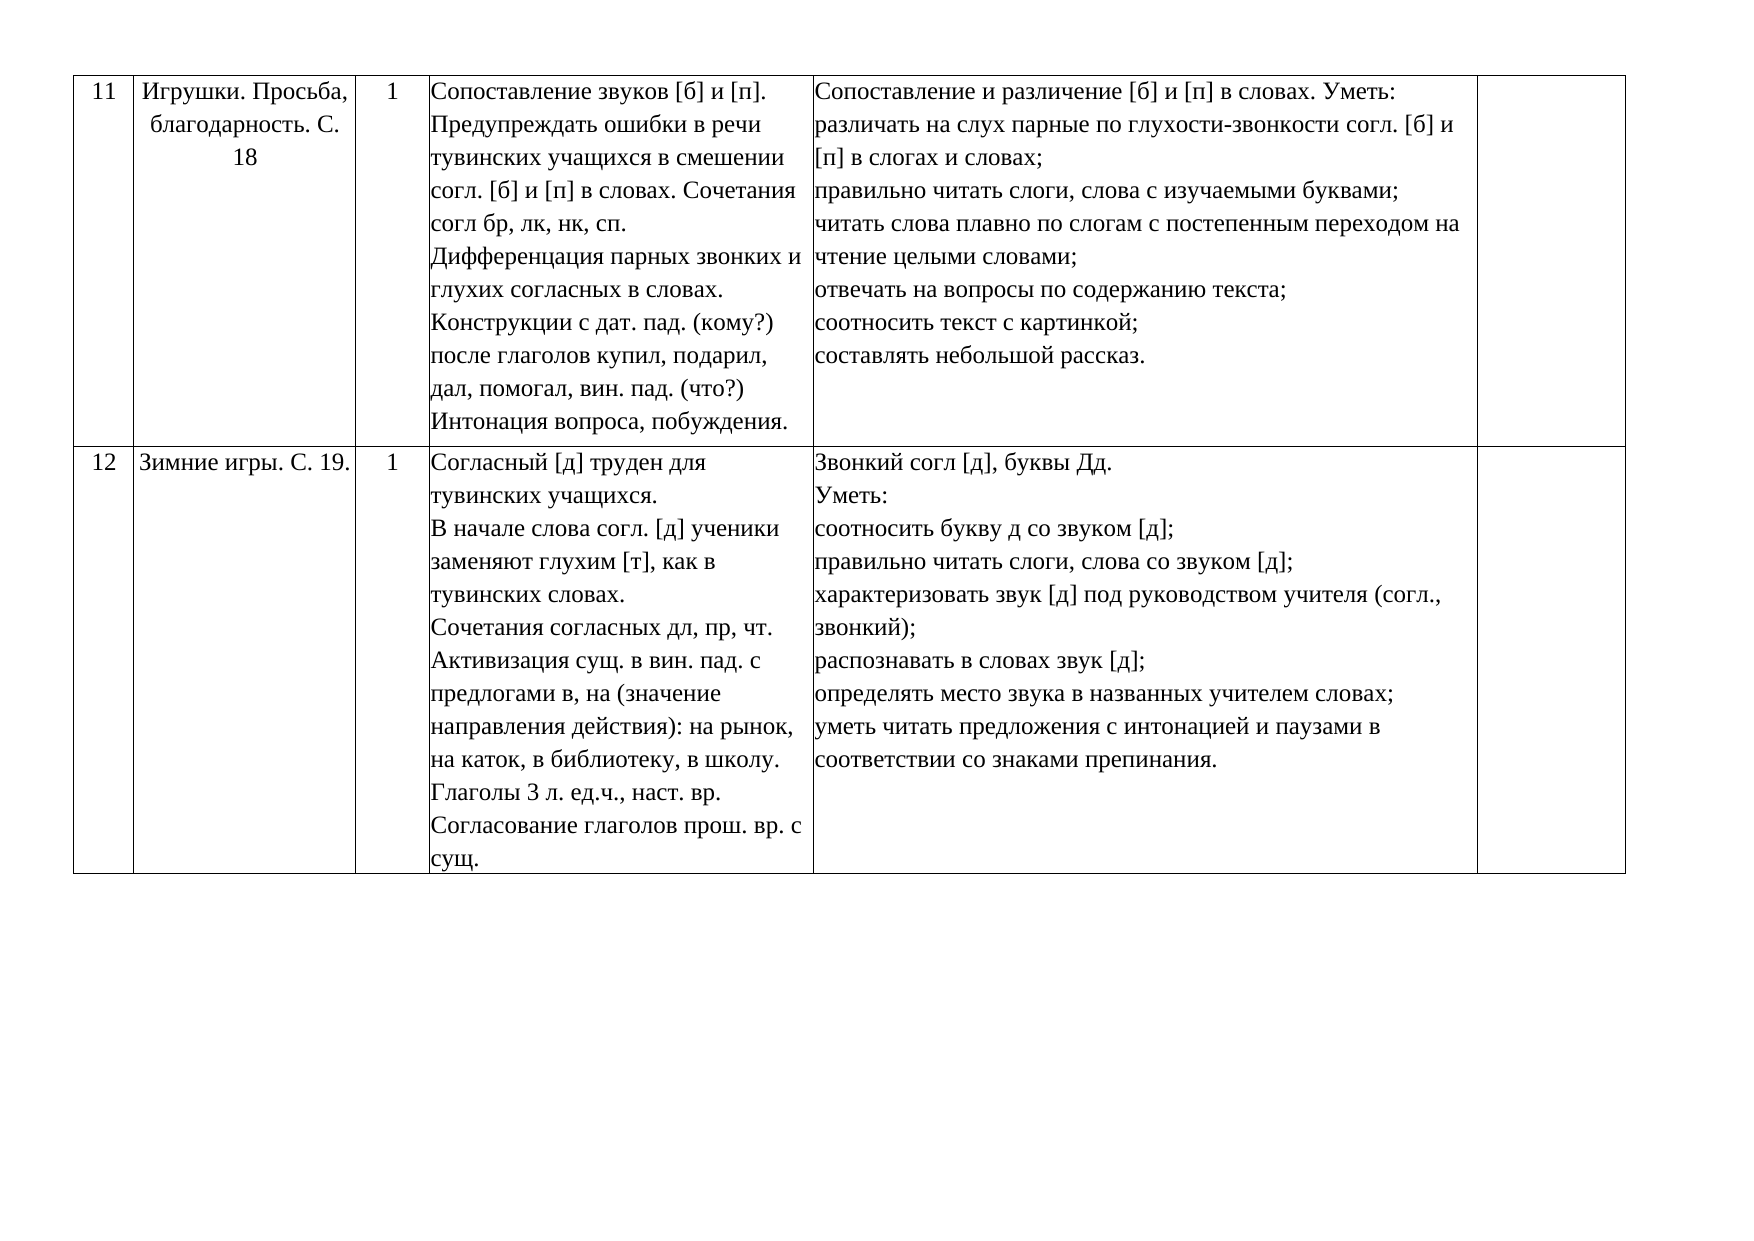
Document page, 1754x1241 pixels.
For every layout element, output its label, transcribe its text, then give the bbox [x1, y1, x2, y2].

table_cell 1 [356, 447, 429, 872]
table_cell Звонкий согл [д], буквы Дд. Уметь: соотносить букву д со звуком [д]; правильно читать слоги, слова со звуком [д]; характеризовать звук [д] под руководством учителя (согл., звонкий); распознавать в словах звук [д]; определять место звука в названных учителем словах; уметь читать предложения с интонацией и паузами в соответствии со знаками препинания. [814, 447, 1477, 872]
table_cell Согласный [д] труден для тувинских учащихся. В начале слова согл. [д] ученики заменяют глухим [т], как в тувинских словах. Сочетания согласных дл, пр, чт. Активизация сущ. в вин. пад. с предлогами в, на (значение направления действия): на рынок, на каток, в библиотеку, в школу. Глаголы 3 л. ед.ч., наст. вр. Согласование глаголов прош. вр. с сущ. [430, 447, 813, 872]
table_cell Зимние игры. С. 19. [134, 447, 355, 872]
table_cell Сопоставление и различение [б] и [п] в словах. Уметь: различать на слух парные по глухости-звонкости согл. [б] и [п] в слогах и словах; правильно читать слоги, слова с изучаемыми буквами; читать слова плавно по слогам с постепенным переходом на чтение целыми словами; отвечать на вопросы по содержанию текста; соотносить текст с картинкой; составлять небольшой рассказ. [814, 76, 1477, 446]
table_cell 12 [74, 447, 133, 872]
table_cell Игрушки. Просьба, благодарность. С. 18 [134, 76, 355, 446]
table_cell 11 [74, 76, 133, 446]
table_cell 1 [356, 76, 429, 446]
table_cell [1478, 447, 1625, 872]
table_cell [1478, 76, 1625, 446]
table_cell Сопоставление звуков [б] и [п]. Предупреждать ошибки в речи тувинских учащихся в смешении согл. [б] и [п] в словах. Сочетания согл бр, лк, нк, сп. Дифференцация парных звонких и глухих согласных в словах. Конструкции с дат. пад. (кому?) после глаголов купил, подарил, дал, помогал, вин. пад. (что?) Интонация вопроса, побуждения. [430, 76, 813, 446]
